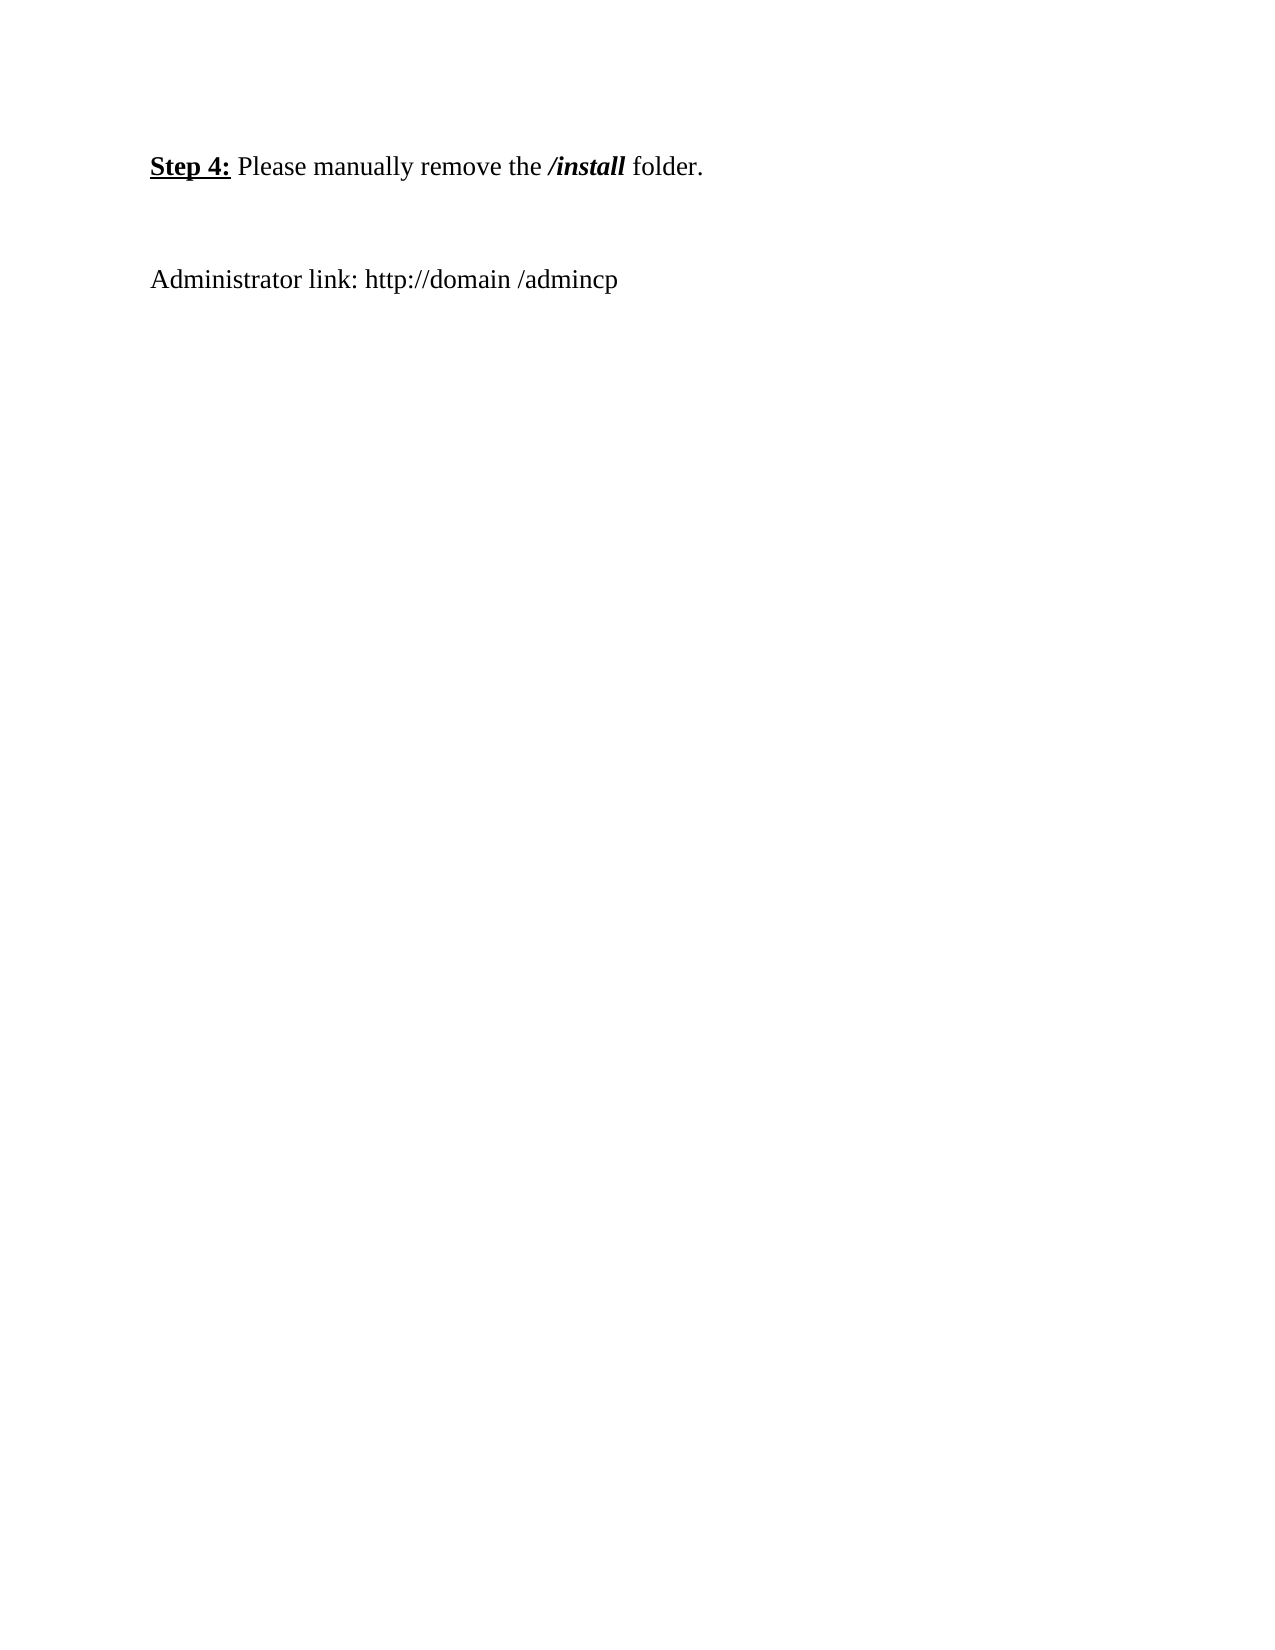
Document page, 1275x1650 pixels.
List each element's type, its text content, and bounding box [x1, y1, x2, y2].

text Step 4: Please manually remove the /install folder. [150, 150, 1125, 181]
text Administrator link: http://domain /admincp [150, 263, 1125, 294]
